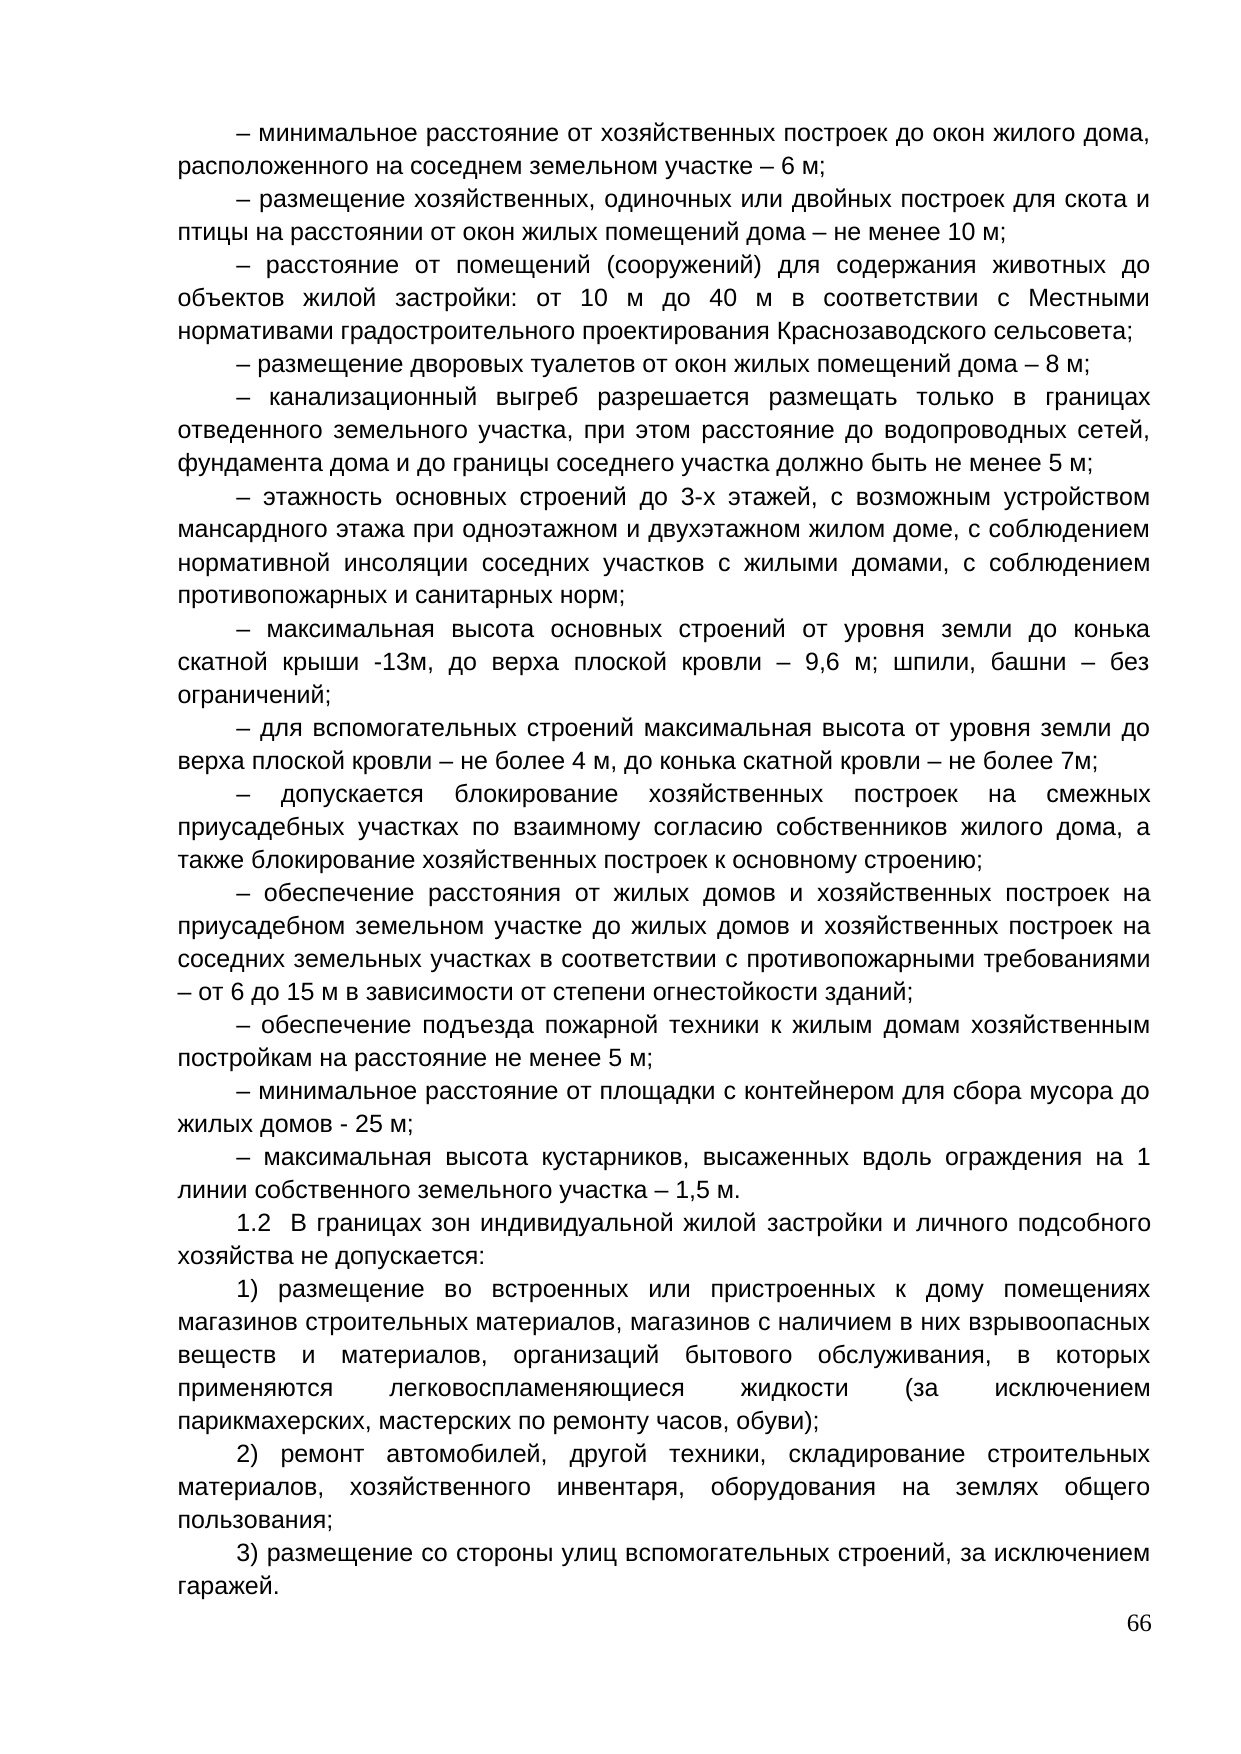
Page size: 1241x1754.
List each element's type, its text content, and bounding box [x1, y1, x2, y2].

text – допускается блокирование хозяйственных построек на смежных приусадебных участках по взаимному согласию собственников жилого дома, а также блокирование хозяйственных построек к основному строению; [177, 779, 1152, 873]
text – для вспомогательных строений максимальная высота от уровня земли до верха плоской кровли – не более 4 м, до конька скатной кровли – не более 7м; [177, 713, 1152, 774]
text 3) размещение со стороны улиц вспомогательных строений, за исключением гаражей. [177, 1538, 1152, 1600]
text 1) размещение во встроенных или пристроенных к дому помещениях магазинов строительных материалов, магазинов с наличием в них взрывоопасных веществ и материалов, организаций бытового обслуживания, в которых применяются легковоспламеняющиеся жидкости (за исключением парикмахерских, мастерских по ремонту часов, обуви); [177, 1274, 1152, 1435]
text – максимальная высота кустарников, высаженных вдоль ограждения на 1 линии собственного земельного участка – 1,5 м. [177, 1142, 1152, 1204]
text – минимальное расстояние от хозяйственных построек до окон жилого дома, расположенного на соседнем земельном участке – 6 м; [177, 118, 1152, 180]
text 2) ремонт автомобилей, другой техники, складирование строительных материалов, хозяйственного инвентаря, оборудования на землях общего пользования; [177, 1439, 1152, 1534]
text – этажность основных строений до 3-х этажей, с возможным устройством мансардного этажа при одноэтажном и двухэтажном жилом доме, с соблюдением нормативной инсоляции соседних участков с жилыми домами, с соблюдением противопожарных и санитарных норм; [177, 481, 1152, 609]
text – размещение дворовых туалетов от окон жилых помещений дома – 8 м; [177, 349, 1152, 378]
text – обеспечение расстояния от жилых домов и хозяйственных построек на приусадебном земельном участке до жилых домов и хозяйственных построек на соседних земельных участках в соответствии с противопожарными требованиями – от 6 до 15 м в зависимости от степени огнестойкости зданий; [177, 878, 1152, 1006]
text – обеспечение подъезда пожарной техники к жилым домам хозяйственным постройкам на расстояние не менее 5 м; [177, 1010, 1152, 1072]
text – расстояние от помещений (сооружений) для содержания животных до объектов жилой застройки: от 10 м до 40 м в соответствии с Местными нормативами градостроительного проектирования Краснозаводского сельсовета; [177, 250, 1152, 345]
text – максимальная высота основных строений от уровня земли до конька скатной крыши -13м, до верха плоской кровли – 9,6 м; шпили, башни – без ограничений; [177, 613, 1152, 708]
text – канализационный выгреб разрешается размещать только в границах отведенного земельного участка, при этом расстояние до водопроводных сетей, фундамента дома и до границы соседнего участка должно быть не менее 5 м; [177, 382, 1152, 477]
text 1.2 В границах зон индивидуальной жилой застройки и личного подсобного хозяйства не допускается: [177, 1208, 1152, 1270]
text – размещение хозяйственных, одиночных или двойных построек для скота и птицы на расстоянии от окон жилых помещений дома – не менее 10 м; [177, 184, 1152, 246]
text – минимальное расстояние от площадки с контейнером для сбора мусора до жилых домов - 25 м; [177, 1076, 1152, 1138]
